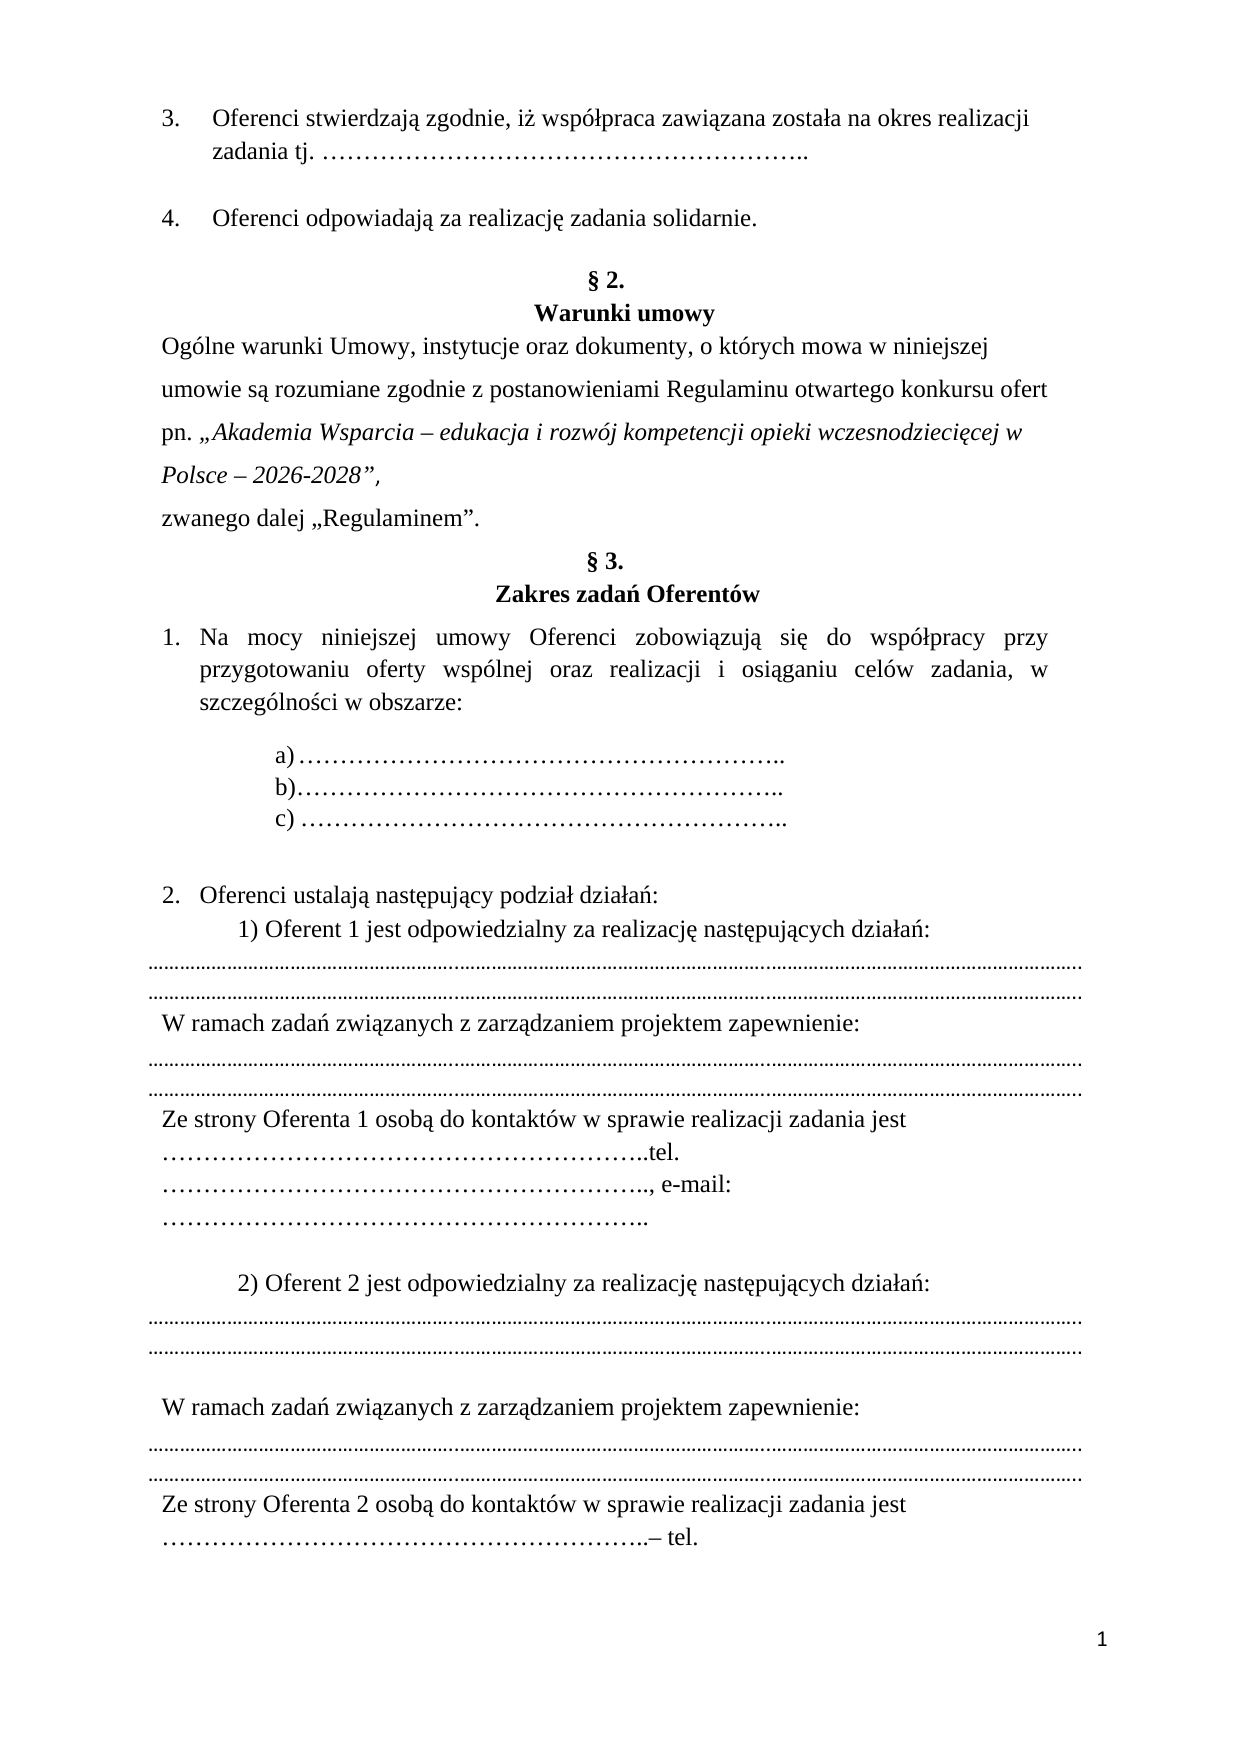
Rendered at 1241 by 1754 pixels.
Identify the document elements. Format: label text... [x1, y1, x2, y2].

text § 3. [148, 546, 1062, 574]
text …………………………………………………..…………………………………………………..…………………………………………………..…………………………………………………..…………………………………………………..………………………………………………….. [148, 947, 1107, 1006]
list Oferenci ustalają następujący podział działań: [162, 881, 1049, 909]
list Oferenci odpowiadają za realizację zadania solidarnie. [161, 203, 1048, 232]
text W ramach zadań związanych z zarządzaniem projektem zapewnienie: [161, 1008, 1048, 1036]
text 1) Oferent 1 jest odpowiedzialny za realizację następujących działań: [237, 914, 1049, 943]
text W ramach zadań związanych z zarządzaniem projektem zapewnienie: [161, 1392, 1048, 1421]
list Na mocy niniejszej umowy Oferenci zobowiązują się do współpracy przy przygotowaniu oferty wspólnej oraz realizacji i osiąganiu celów zadania, w szczególności w obszarze: [162, 622, 1049, 715]
text …………………………………………………..…………………………………………………..…………………………………………………..…………………………………………………..…………………………………………………..………………………………………………….. [148, 1044, 1107, 1102]
text Zakres zadań Oferentów [148, 579, 1107, 607]
text zwanego dalej „Regulaminem”. [161, 503, 1048, 532]
text Ze strony Oferenta 1 osobą do kontaktów w sprawie realizacji zadania jest …………………………………………………..tel. ………………………………………………….., e-mail: ………………………………………………….. [161, 1104, 1048, 1231]
list c) ………………………………………………….. [275, 803, 1107, 831]
text …………………………………………………..…………………………………………………..…………………………………………………..…………………………………………………..…………………………………………………..………………………………………………….. [148, 1302, 1107, 1360]
list ………………………………………………….. [275, 741, 1107, 769]
text Warunki umowy [148, 298, 1101, 327]
list b)………………………………………………….. [275, 772, 1107, 800]
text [161, 1489, 1048, 1551]
text § 2. [148, 266, 1064, 294]
list Oferenci stwierdzają zgodnie, iż współpraca zawiązana została na okres realizacji zadania tj. ………………………………………………….. [161, 103, 1048, 164]
text 2) Oferent 2 jest odpowiedzialny za realizację następujących działań: [237, 1268, 1049, 1297]
text …………………………………………………..…………………………………………………..…………………………………………………..…………………………………………………..…………………………………………………..………………………………………………….. [148, 1429, 1107, 1487]
text Ogólne warunki Umowy, instytucje oraz dokumenty, o których mowa w niniejszej umowie są rozumiane zgodnie z postanowieniami Regulaminu otwartego konkursu ofert pn. „Akademia Wsparcia – edukacja i rozwój kompetencji opieki wczesnodziecięcej w Polsce – 2026-2028”, [161, 331, 1048, 489]
